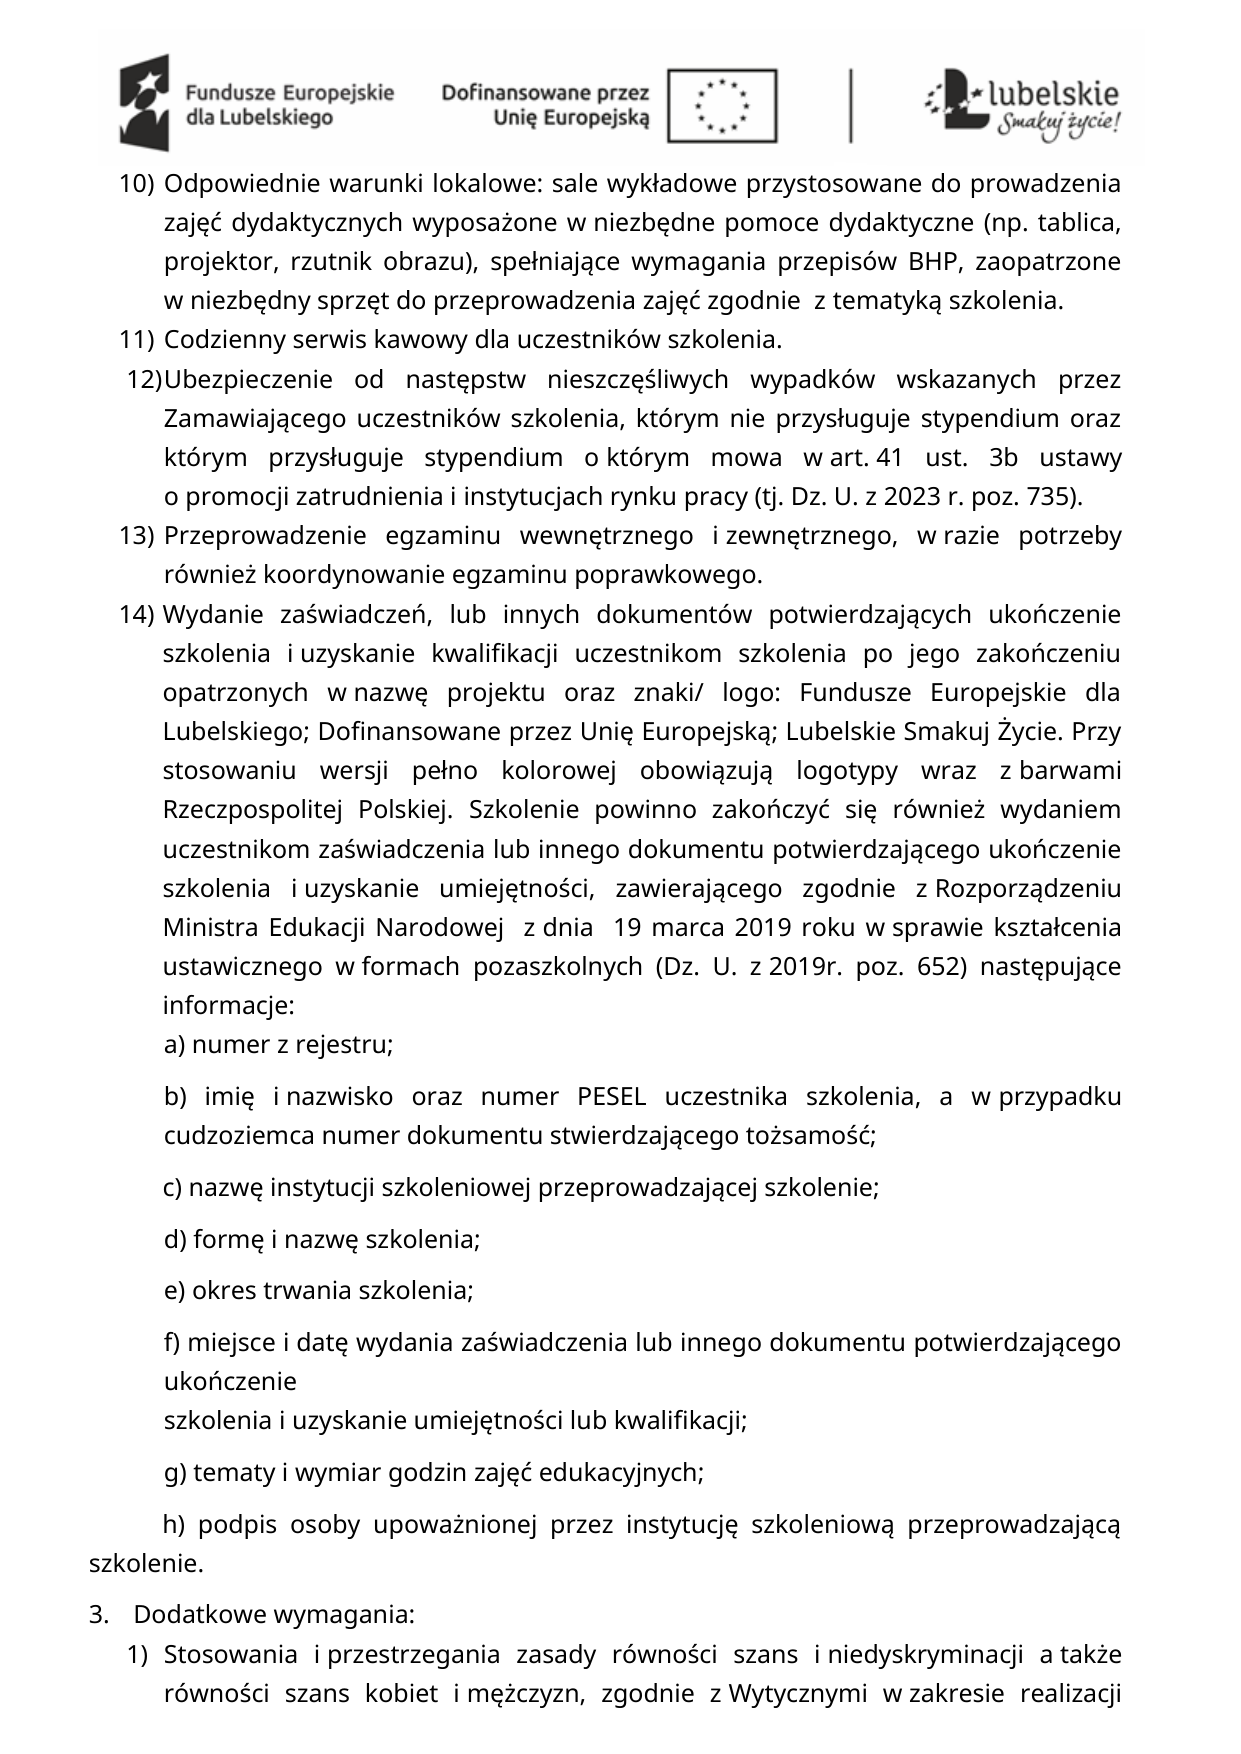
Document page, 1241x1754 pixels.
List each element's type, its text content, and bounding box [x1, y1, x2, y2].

list Ubezpieczenie od następstw nieszczęśliwych wypadków wskazanych przez Zamawiającego uczestników szkolenia, którym nie przysługuje stypendium oraz którym przysługuje stypendium o którym mowa w art. 41 ust. 3b ustawy o promocji zatrudnienia i instytucjach rynku pracy (tj. Dz. U. z 2023 r. poz. 735). [126, 361, 1122, 513]
list Wydanie zaświadczeń, lub innych dokumentów potwierdzających ukończenie szkolenia i uzyskanie kwalifikacji uczestnikom szkolenia po jego zakończeniu opatrzonych w nazwę projektu oraz znaki/ logo: Fundusze Europejskie dla Lubelskiego; Dofinansowane przez Unię Europejską; Lubelskie Smakuj Życie. Przy stosowaniu wersji pełno kolorowej obowiązują logotypy wraz z barwami Rzeczpospolitej Polskiej. Szkolenie powinno zakończyć się również wydaniem uczestnikom zaświadczenia lub innego dokumentu potwierdzającego ukończenie szkolenia i uzyskanie umiejętności, zawierającego zgodnie z Rozporządzeniu Ministra Edukacji Narodowej z dnia 19 marca 2019 roku w sprawie kształcenia ustawicznego w formach pozaszkolnych (Dz. U. z 2019r. poz. 652) następujące informacje: [118, 596, 1122, 1022]
text e) okres trwania szkolenia; [164, 1273, 1122, 1307]
text d) formę i nazwę szkolenia; [164, 1221, 1122, 1255]
picture [94, 29, 1146, 166]
text f) miejsce i datę wydania zaświadczenia lub innego dokumentu potwierdzającego ukończenie szkolenia i uzyskanie umiejętności lub kwalifikacji; [164, 1324, 1122, 1437]
list Odpowiednie warunki lokalowe: sale wykładowe przystosowane do prowadzenia zajęć dydaktycznych wyposażone w niezbędne pomoce dydaktyczne (np. tablica, projektor, rzutnik obrazu), spełniające wymagania przepisów BHP, zaopatrzone w niezbędny sprzęt do przeprowadzenia zajęć zgodnie z tematyką szkolenia. [118, 166, 1122, 317]
text a) numer z rejestru; [164, 1027, 1122, 1061]
list Codzienny serwis kawowy dla uczestników szkolenia. [118, 322, 1152, 356]
text b) imię i nazwisko oraz numer PESEL uczestnika szkolenia, a w przypadku cudzoziemca numer dokumentu stwierdzającego tożsamość; [164, 1079, 1122, 1152]
text h) podpis osoby upoważnionej przez instytucję szkoleniową przeprowadzającą szkolenie. [89, 1506, 1122, 1579]
text c) nazwę instytucji szkoleniowej przeprowadzającej szkolenie; [126, 1169, 1122, 1204]
list Przeprowadzenie egzaminu wewnętrznego i zewnętrznego, w razie potrzeby również koordynowanie egzaminu poprawkowego. [118, 518, 1122, 591]
list Dodatkowe wymagania: [89, 1597, 1152, 1631]
text g) tematy i wymiar godzin zajęć edukacyjnych; [164, 1454, 1122, 1489]
